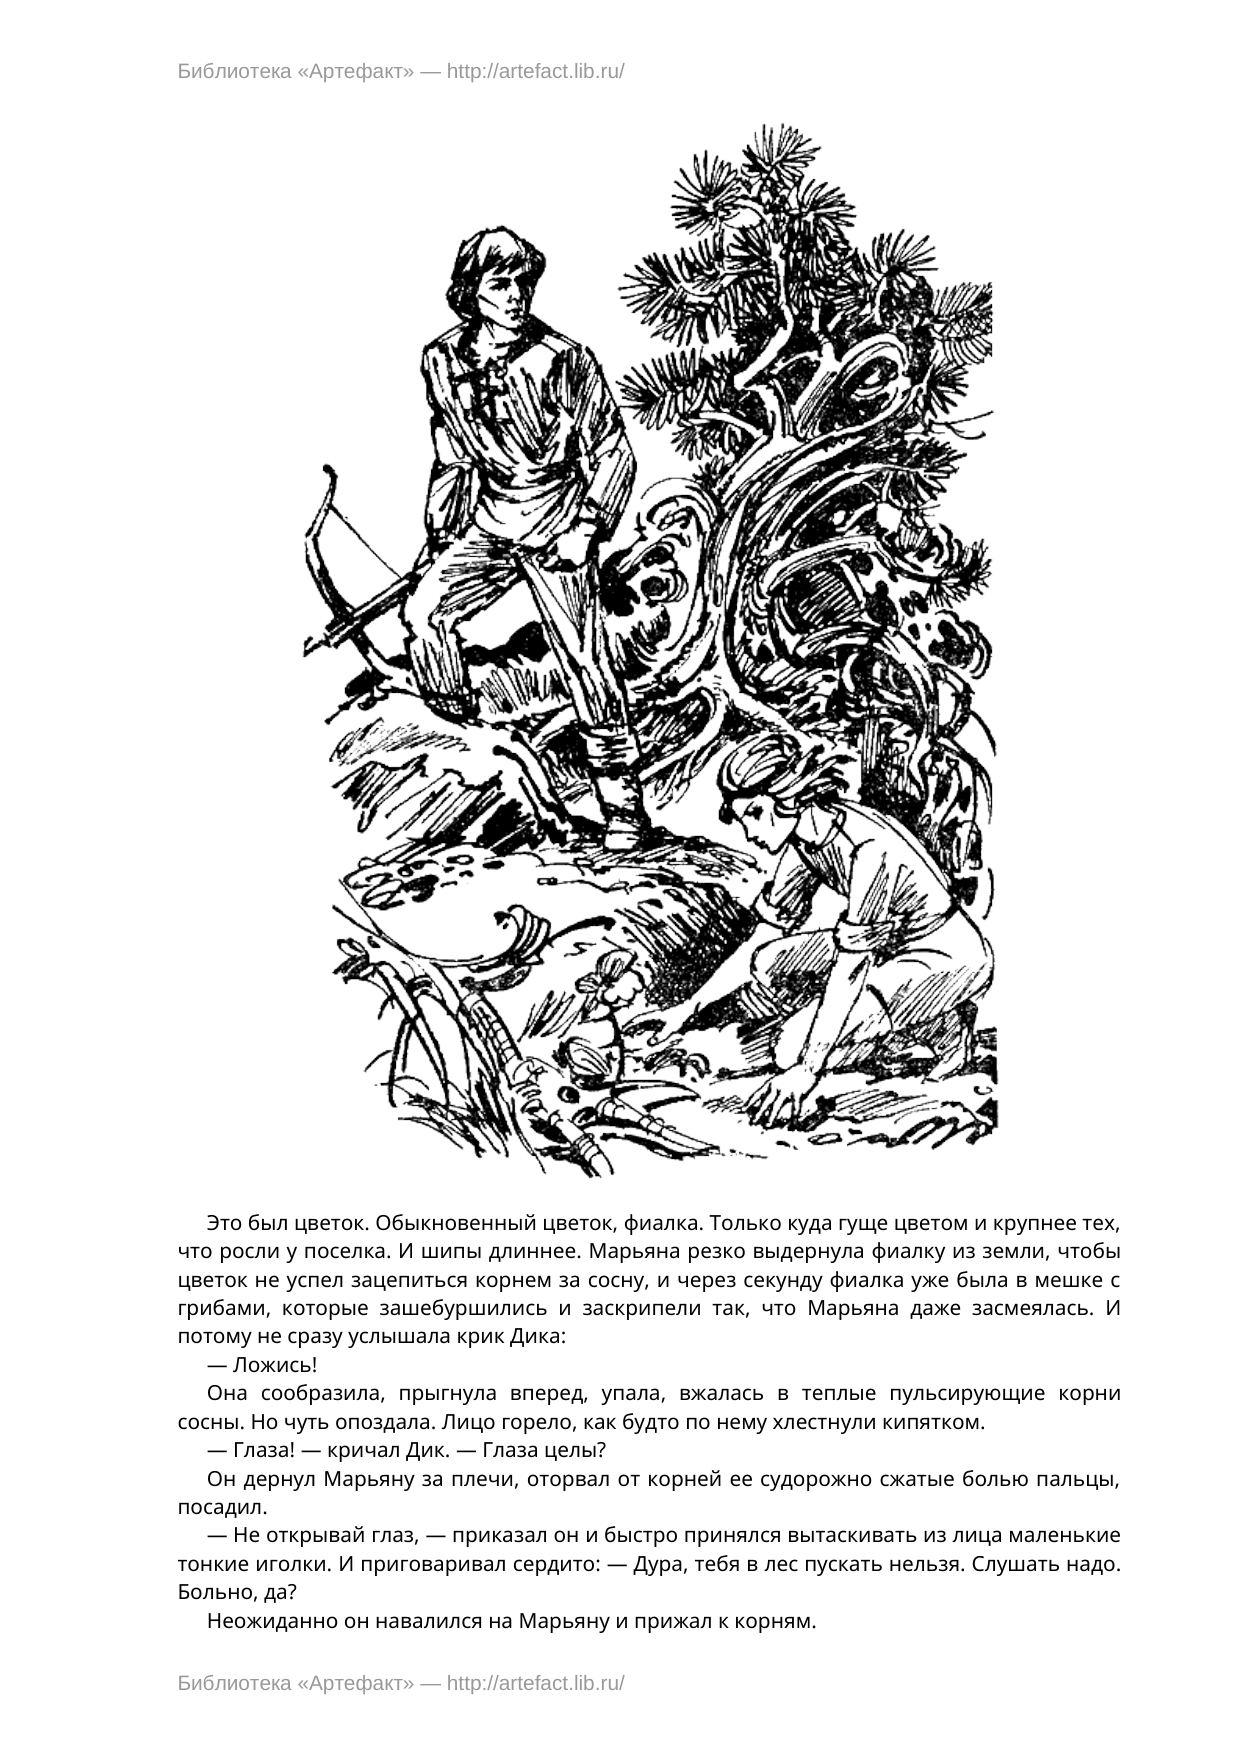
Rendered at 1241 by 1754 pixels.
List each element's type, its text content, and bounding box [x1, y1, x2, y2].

text — Глаза! — кричал Дик. — Глаза целы? [177, 1435, 1122, 1464]
text Он дернул Марьяну за плечи, оторвал от корней ее судорожно сжатые болью пальцы, посадил. [177, 1464, 1122, 1521]
text Она сообразила, прыгнула вперед, упала, вжалась в теплые пульсирующие корни сосны. Но чуть опоздала. Лицо горело, как будто по нему хлестнули кипятком. [177, 1378, 1122, 1435]
text — Не открывай глаз, — приказал он и быстро принялся вытаскивать из лица маленькие тонкие иголки. И приговаривал сердито: — Дура, тебя в лес пускать нельзя. Слушать надо. Больно, да? [177, 1521, 1122, 1606]
text Неожиданно он навалился на Марьяну и прижал к корням. [177, 1606, 1122, 1634]
text Это был цветок. Обыкновенный цветок, фиалка. Только куда гуще цветом и крупнее тех, что росли у поселка. И шипы длиннее. Марьяна резко выдернула фиалку из земли, чтобы цветок не успел зацепиться корнем за сосну, и через секунду фиалка уже была в мешке с грибами, которые зашебуршились и заскрипели так, что Марьяна даже засмеялась. И потому не сразу услышала крик Дика: [177, 1208, 1122, 1350]
text — Ложись! [177, 1350, 1122, 1378]
picture [298, 118, 1002, 1180]
